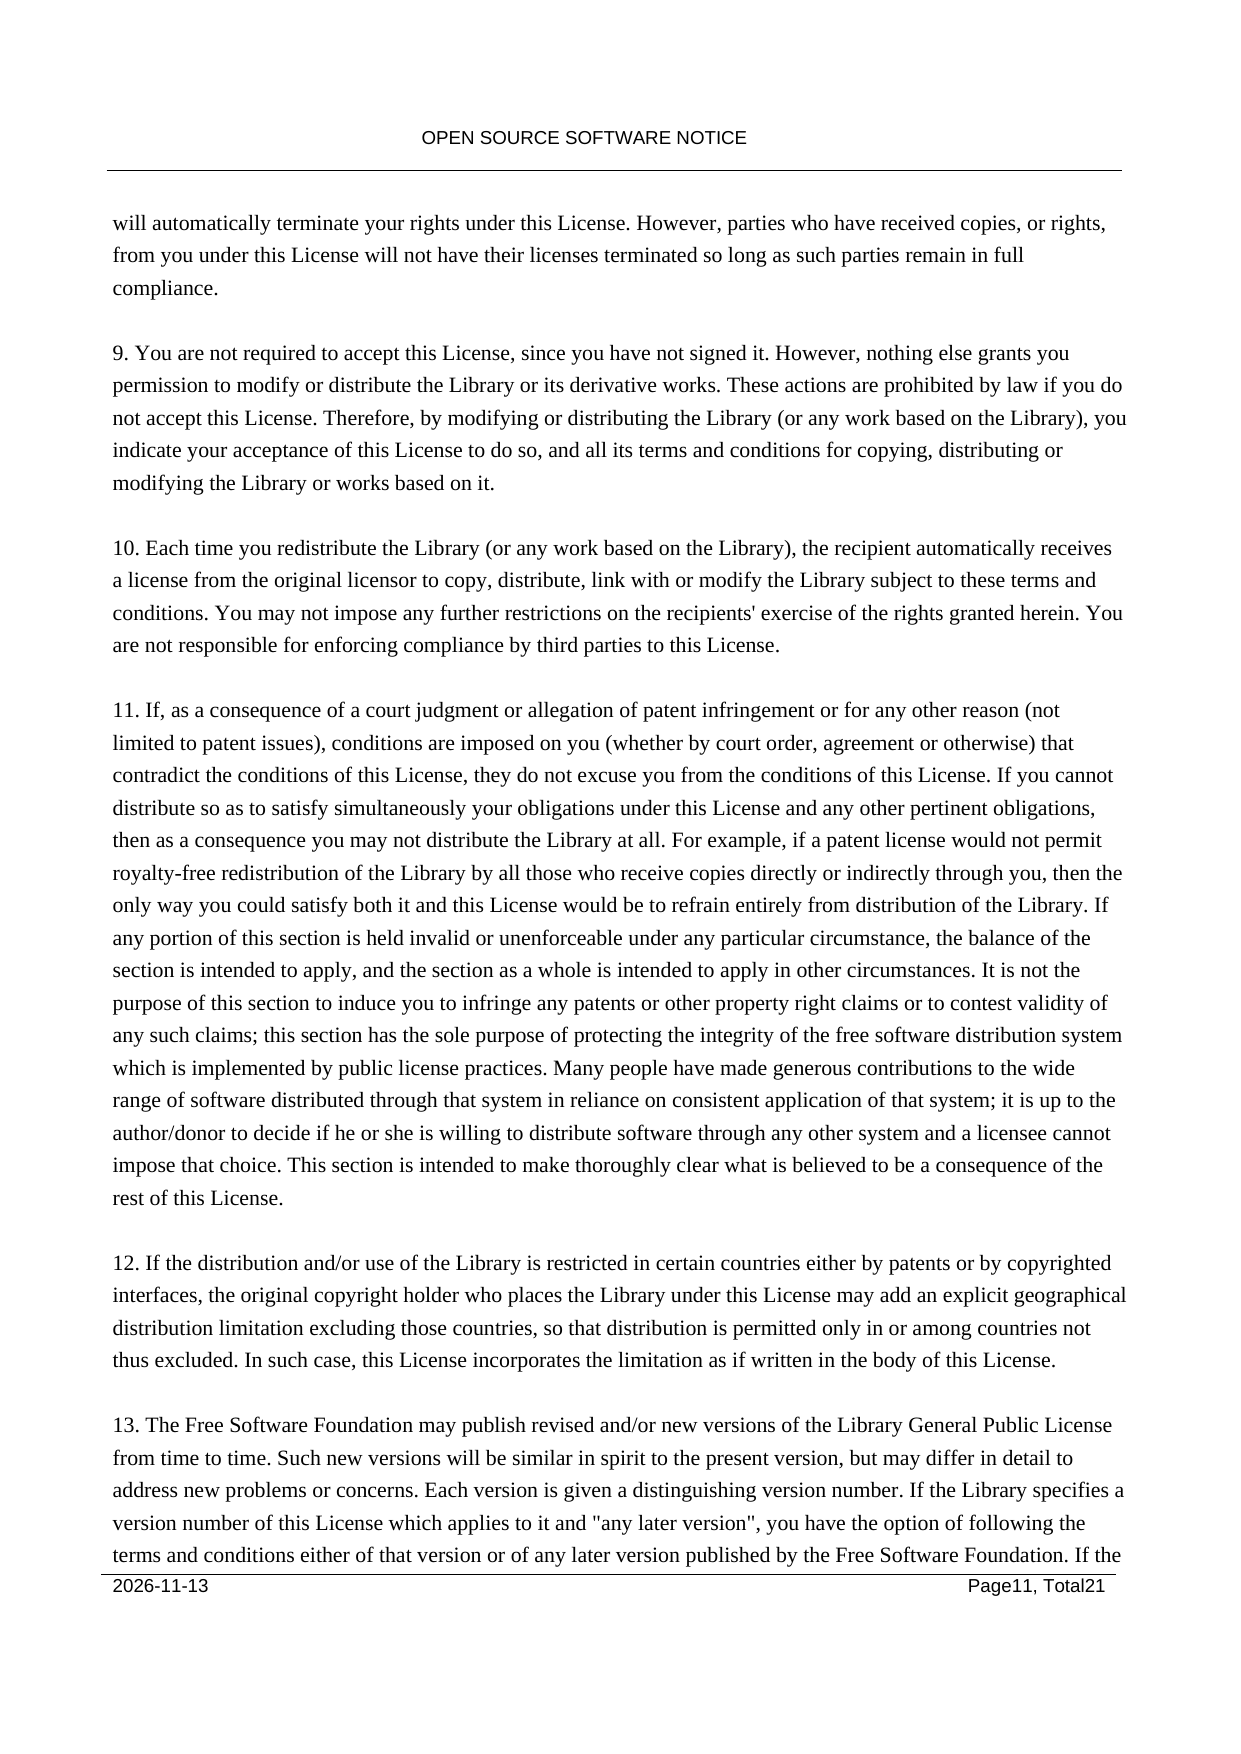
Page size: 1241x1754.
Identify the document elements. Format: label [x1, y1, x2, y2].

text [112, 206, 1128, 1571]
